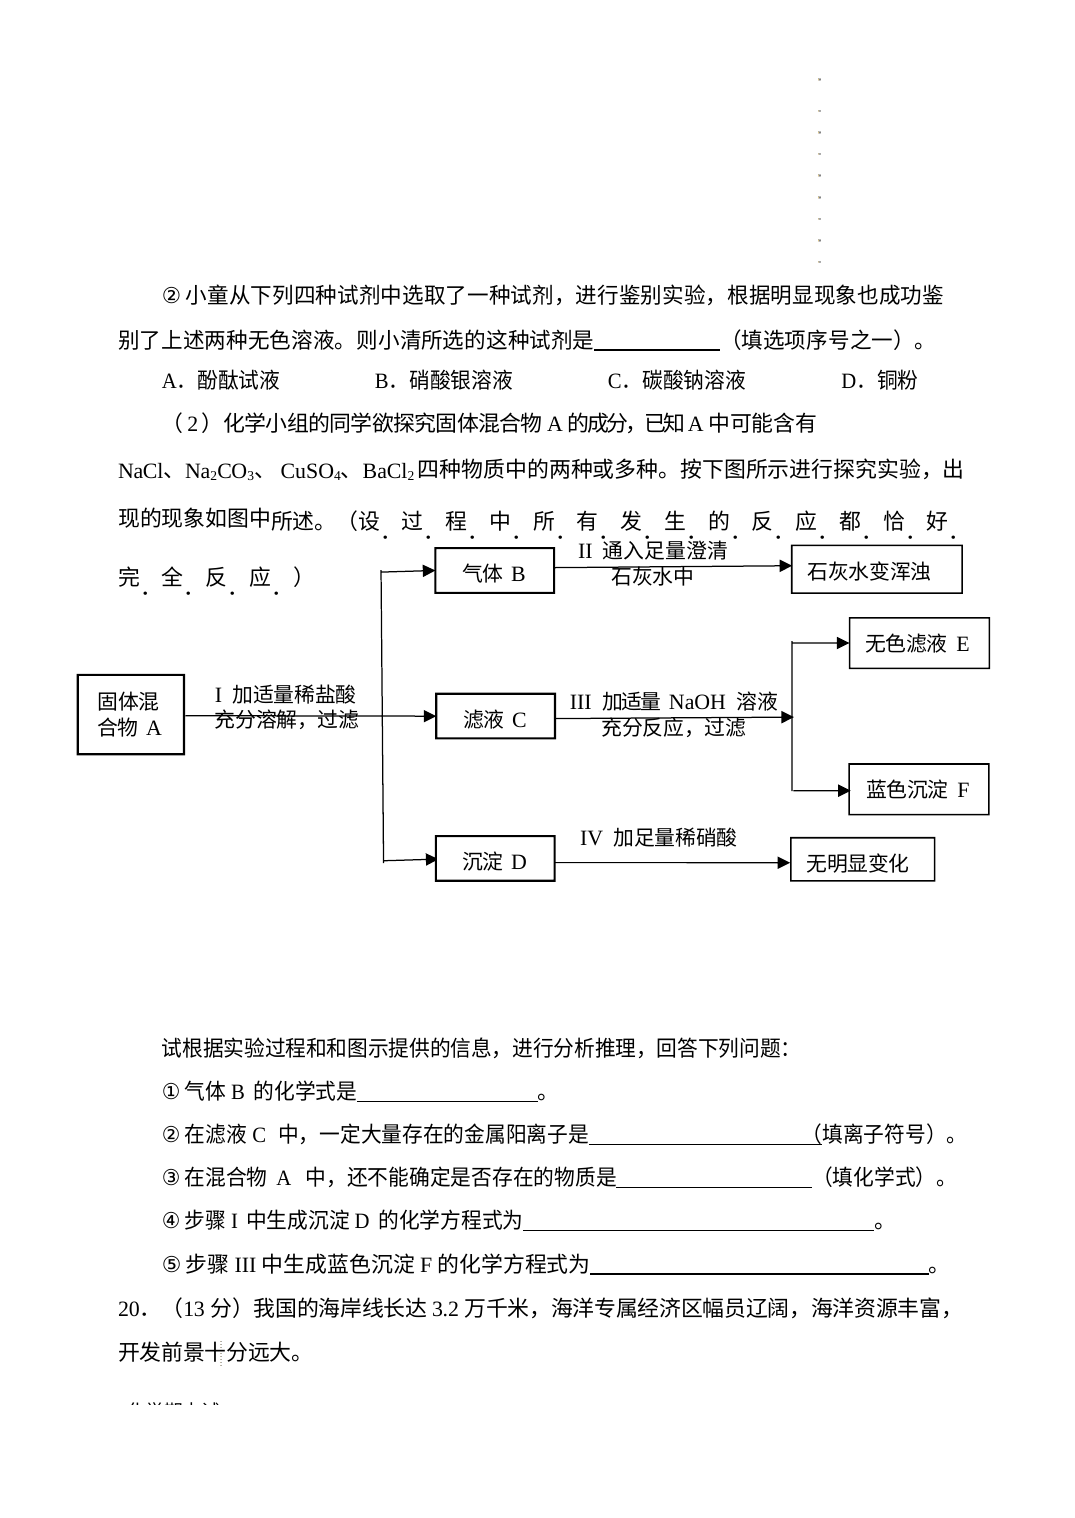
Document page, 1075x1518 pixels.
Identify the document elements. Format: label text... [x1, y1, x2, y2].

text ③在混合物 A 中，还不能确定是否存在的物质是 （填化学式）。 [162, 1160, 985, 1192]
text ④步骤 I 中生成沉淀 D 的化学方程式为 。 [162, 1203, 985, 1235]
text ①气体 B 的化学式是 。 [162, 1074, 985, 1106]
text （2）化学小组的同学欲探究固体混合物 A 的成分，已知 A 中可能含有NaCl、Na2CO3、 CuSO4、BaCl2 四种物质中的两种或多种。按下图所示进行探究实验，出现的现象如图中所述。（设．过．程．中．所．有．发．生．的．反．应．都．恰．好．完．全．反．应．） [118, 406, 968, 602]
text A．酚酞试液 B．硝酸银溶液 C．碳酸钠溶液 D．铜粉 [162, 367, 985, 394]
text 试根据实验过程和和图示提供的信息，进行分析推理，回答下列问题： [162, 1031, 985, 1063]
text ⑤步骤 III 中生成蓝色沉淀 F 的化学方程式为 。 20．（13 分）我国的海岸线长达 3.2 万千米，海洋专属经济区幅员辽阔，海洋资源丰富，开发前景十分远大。 [118, 1247, 968, 1367]
text ②小童从下列四种试剂中选取了一种试剂，进行鉴别实验，根据明显现象也成功鉴别了上述两种无色溶液。则小清所选的这种试剂是 （填选项序号之一）。 [118, 278, 949, 354]
text ②在滤液 C 中，一定大量存在的金属阳离子是 （填离子符号）。 [162, 1117, 985, 1149]
